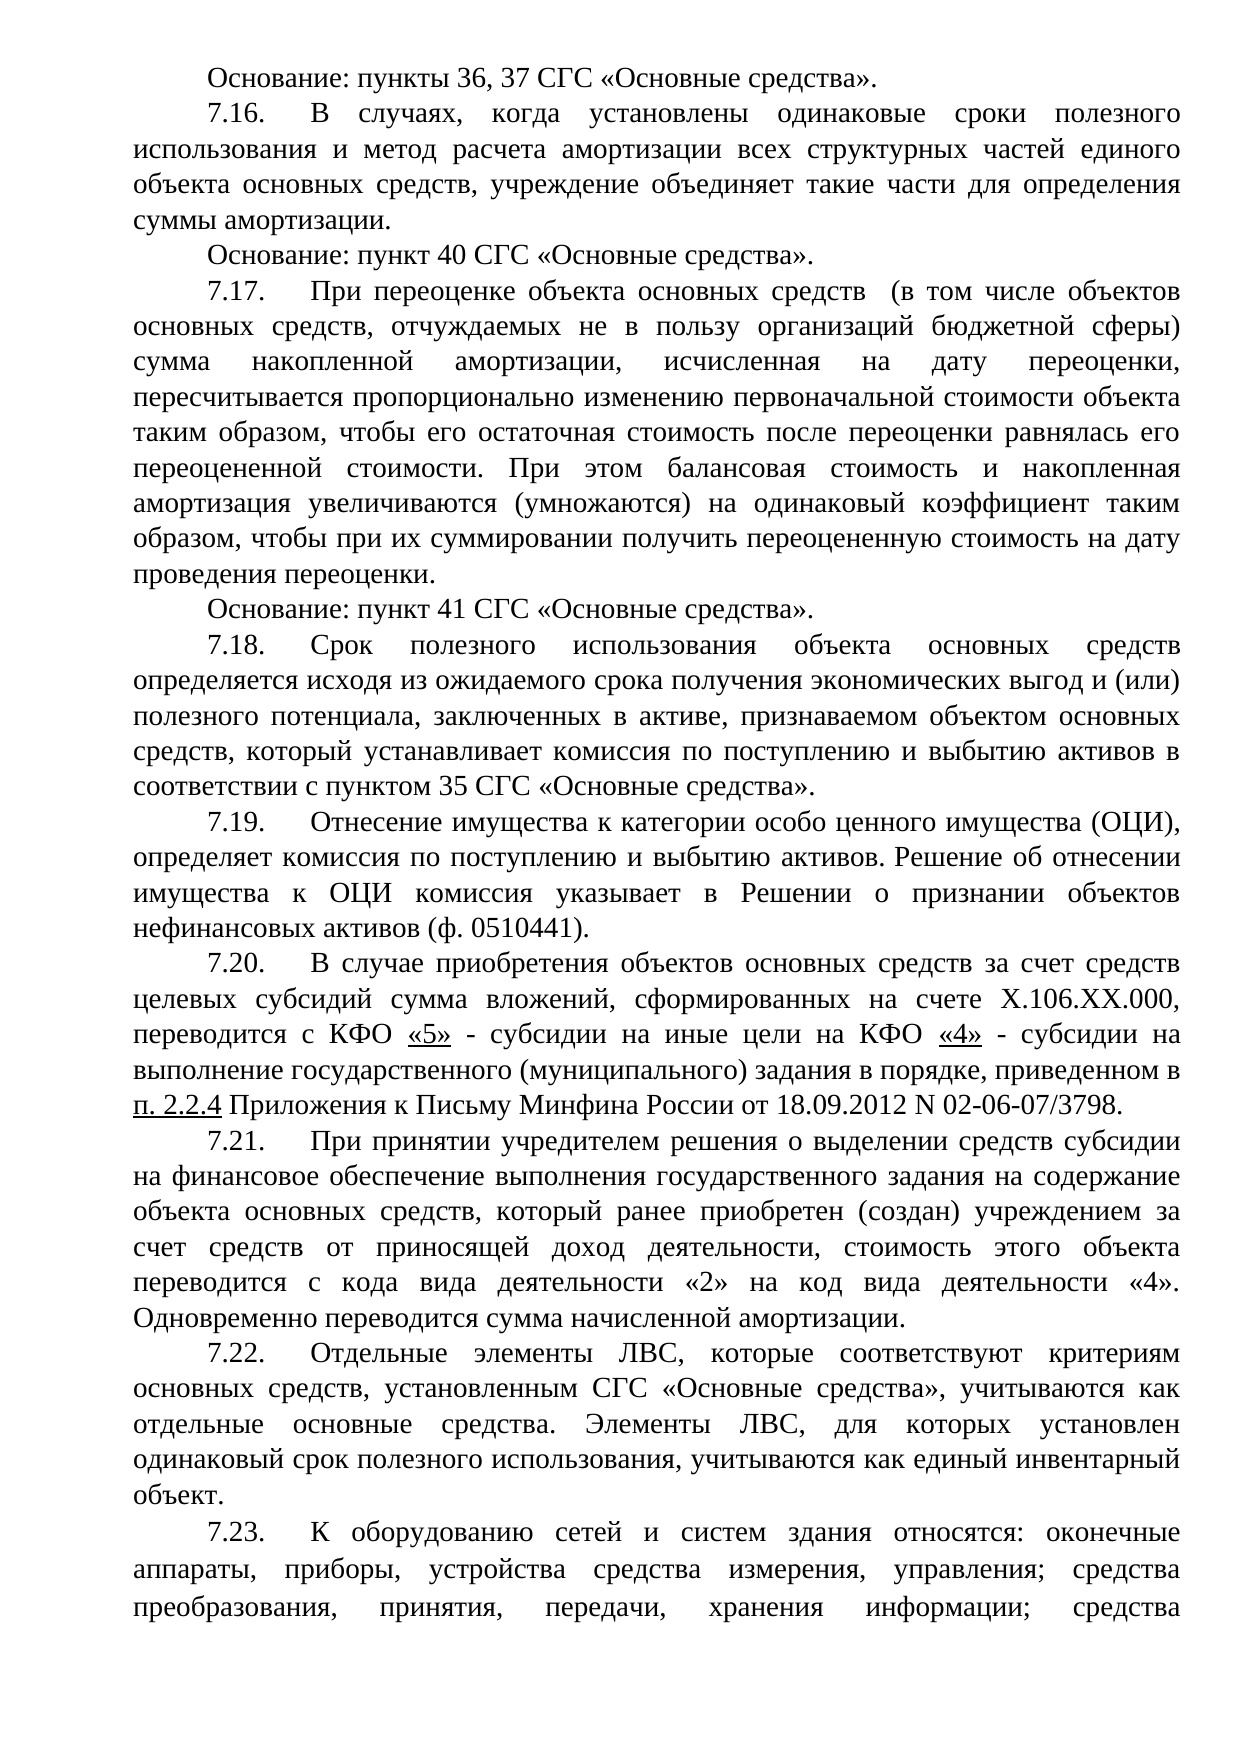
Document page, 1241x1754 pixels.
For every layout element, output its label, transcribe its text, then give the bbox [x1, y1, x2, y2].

list При переоценке объекта основных средств (в том числе объектов основных средств, отчуждаемых не в пользу организаций бюджетной сферы) сумма накопленной амортизации, исчисленная на дату переоценки, пересчитывается пропорционально изменению первоначальной стоимости объекта таким образом, чтобы его остаточная стоимость после переоценки равнялась его переоцененной стоимости. При этом балансовая стоимость и накопленная амортизация увеличиваются (умножаются) на одинаковый коэффициент таким образом, чтобы при их суммировании получить переоцененную стоимость на дату проведения переоценки. [133, 272, 1181, 590]
list При принятии учредителем решения о выделении средств субсидии на финансовое обеспечение выполнения государственного задания на содержание объекта основных средств, который ранее приобретен (создан) учреждением за счет средств от приносящей доход деятельности, стоимость этого объекта переводится с кода вида деятельности «2» на код вида деятельности «4». Одновременно переводится сумма начисленной амортизации. [133, 1122, 1181, 1334]
list В случае приобретения объектов основных средств за счет средств целевых субсидий сумма вложений, сформированных на счете Х.106.ХХ.000, переводится с КФО «5» - субсидии на иные цели на КФО «4» - субсидии на выполнение государственного (муниципального) задания в порядке, приведенном в п. 2.2.4 Приложения к Письму Минфина России от 18.09.2012 N 02-06-07/3798. [133, 944, 1181, 1122]
text Основание: пункт 41 СГС «Основные средства». [133, 590, 1181, 626]
list Отдельные элементы ЛВС, которые соответствуют критериям основных средств, установленным СГС «Основные средства», учитываются как отдельные основные средства. Элементы ЛВС, для которых установлен одинаковый срок полезного использования, учитываются как единый инвентарный объект. [133, 1334, 1181, 1511]
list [133, 1511, 1181, 1624]
list В случаях, когда установлены одинаковые сроки полезного использования и метод расчета амортизации всех структурных частей единого объекта основных средств, учреждение объединяет такие части для определения суммы амортизации. [133, 94, 1181, 236]
list Срок полезного использования объекта основных средств определяется исходя из ожидаемого срока получения экономических выгод и (или) полезного потенциала, заключенных в активе, признаваемом объектом основных средств, который устанавливает комиссия по поступлению и выбытию активов в соответствии с пунктом 35 СГС «Основные средства». [133, 626, 1181, 803]
list Отнесение имущества к категории особо ценного имущества (ОЦИ), определяет комиссия по поступлению и выбытию активов. Решение об отнесении имущества к ОЦИ комиссия указывает в Решении о признании объектов нефинансовых активов (ф. 0510441). [133, 803, 1181, 944]
text Основание: пункты 36, 37 СГС «Основные средства». [133, 59, 1181, 94]
text Основание: пункт 40 СГС «Основные средства». [133, 236, 1181, 272]
